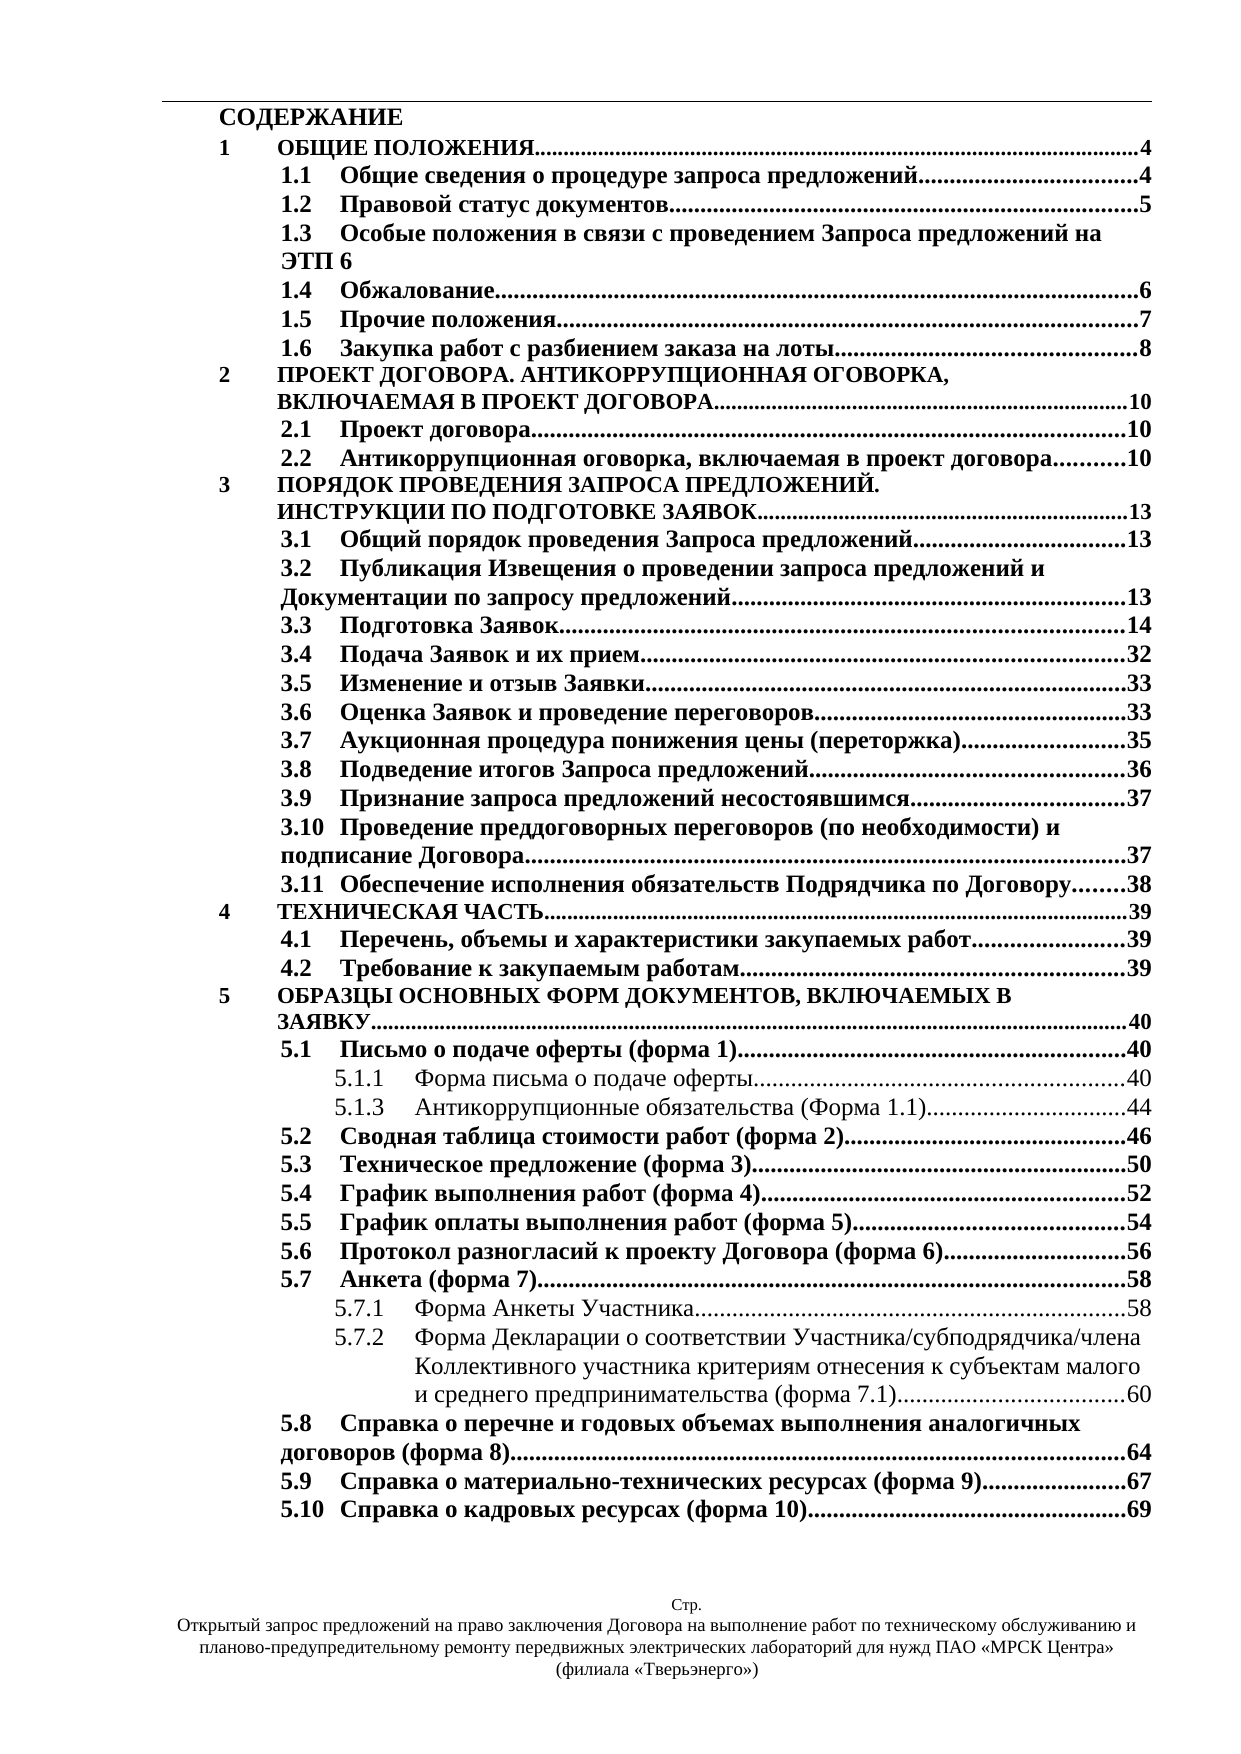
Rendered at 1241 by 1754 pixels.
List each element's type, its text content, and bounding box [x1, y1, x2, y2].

text 5.5 График оплаты выполнения работ (форма 5) 54 [280, 1207, 1133, 1236]
text 3.3 Подготовка Заявок 14 [280, 611, 1133, 639]
text 4.1 Перечень, объемы и характеристики закупаемых работ 39 [280, 924, 1133, 953]
text 5.8 Справка о перечне и годовых объемах выполнения аналогичных договоров (форма 8) 64 [280, 1408, 1133, 1466]
text 5.10 Справка о кадровых ресурсах (форма 10) 69 [280, 1494, 1133, 1523]
text 3.8 Подведение итогов Запроса предложений 36 [280, 754, 1133, 783]
text 1.6 Закупка работ с разбиением заказа на лоты 8 [280, 333, 1133, 361]
text 1.4 Обжалование 6 [280, 275, 1133, 304]
text 2.1 Проект договора 10 [280, 414, 1133, 443]
text 3.2 Публикация Извещения о проведении запроса предложений и Документации по запросу предложений 13 [280, 553, 1133, 611]
text 5.9 Справка о материально-технических ресурсах (форма 9) 67 [280, 1466, 1133, 1494]
text 5.7.2 Форма Декларации о соответствии Участника/субподрядчика/члена Коллективного участника критериям отнесения к субъектам малого и среднего предпринимательства (форма 7.1) 60 [334, 1322, 1144, 1408]
text 3.1 Общий порядок проведения Запроса предложений 13 [280, 524, 1133, 553]
text 2 Проект Договора. Антикоррупционная оговорка, включаемая в проект договора 10 [218, 361, 1033, 414]
text 5.6 Протокол разногласий к проекту Договора (форма 6) 56 [280, 1236, 1133, 1264]
text 3.5 Изменение и отзыв Заявки 33 [280, 668, 1133, 697]
text 3.6 Оценка Заявок и проведение переговоров 33 [280, 697, 1133, 726]
text 3.9 Признание запроса предложений несостоявшимся 37 [280, 783, 1133, 812]
text 5.3 Техническое предложение (форма 3) 50 [280, 1149, 1133, 1178]
text 5.1.3 Антикоррупционные обязательства (Форма 1.1). 44 [334, 1092, 1144, 1121]
text 1 Общие положения 4 [218, 134, 1033, 160]
text 5.7.1 Форма Анкеты Участника 58 [334, 1293, 1144, 1322]
text 1.5 Прочие положения 7 [280, 304, 1133, 333]
text 5.2 Сводная таблица стоимости работ (форма 2) 46 [280, 1121, 1133, 1149]
text СОДЕРЖАНИЕ [218, 102, 938, 131]
text 4.2 Требование к закупаемым работам 39 [280, 953, 1133, 982]
text 1.3 Особые положения в связи с проведением Запроса предложений на ЭТП 6 [280, 218, 1133, 275]
text 3.10 Проведение преддоговорных переговоров (по необходимости) и подписание Договора 37 [280, 812, 1133, 869]
text 4 Техническая часть 39 [218, 898, 1033, 924]
text 1.2 Правовой статус документов 5 [280, 189, 1133, 218]
text 3.11 Обеспечение исполнения обязательств Подрядчика по Договору 38 [280, 869, 1133, 898]
text 3 Порядок проведения Запроса предложений. Инструкции по подготовке Заявок 13 [218, 472, 1033, 524]
text 1.1 Общие сведения о процедуре запроса предложений 4 [280, 160, 1133, 189]
text 5.1 Письмо о подаче оферты (форма 1) 40 [280, 1034, 1133, 1063]
text 5.4 График выполнения работ (форма 4) 52 [280, 1178, 1133, 1207]
text 3.7 Аукционная процедура понижения цены (переторжка) 35 [280, 726, 1133, 754]
text 5.1.1 Форма письма о подаче оферты 40 [334, 1063, 1144, 1092]
text 3.4 Подача Заявок и их прием 32 [280, 639, 1133, 668]
text 2.2 Антикоррупционная оговорка, включаемая в проект договора 10 [280, 443, 1133, 472]
text 5 Образцы основных форм документов, включаемых в Заявку 40 [218, 982, 1033, 1034]
text 5.7 Анкета (форма 7) 58 [280, 1264, 1133, 1293]
